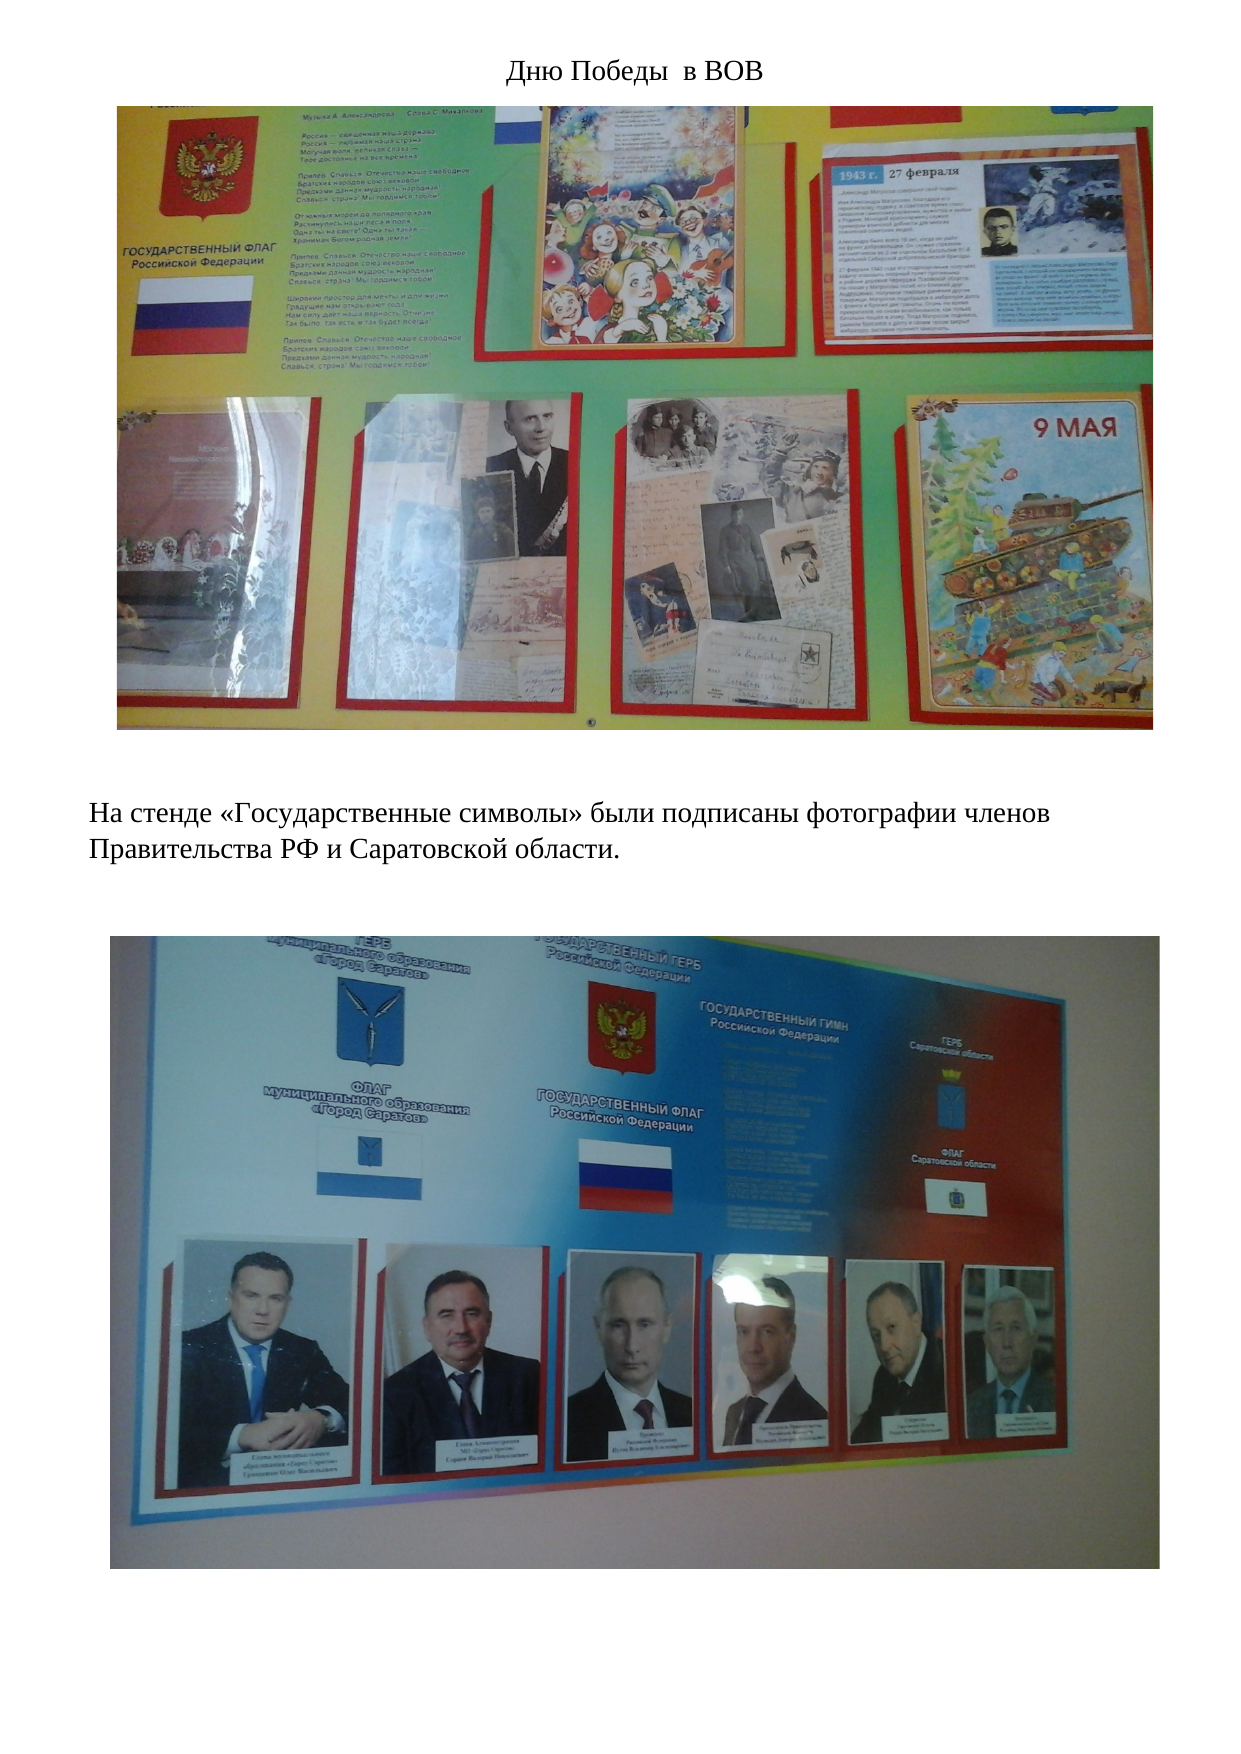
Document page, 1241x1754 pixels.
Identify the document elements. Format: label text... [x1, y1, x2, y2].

text На стенде «Государственные символы» были подписаны фотографии членов Правительства РФ и Саратовской области. [89, 795, 1181, 865]
text Дню Победы в ВОВ [89, 53, 1181, 87]
picture [110, 936, 1160, 1569]
picture [116, 106, 1154, 730]
